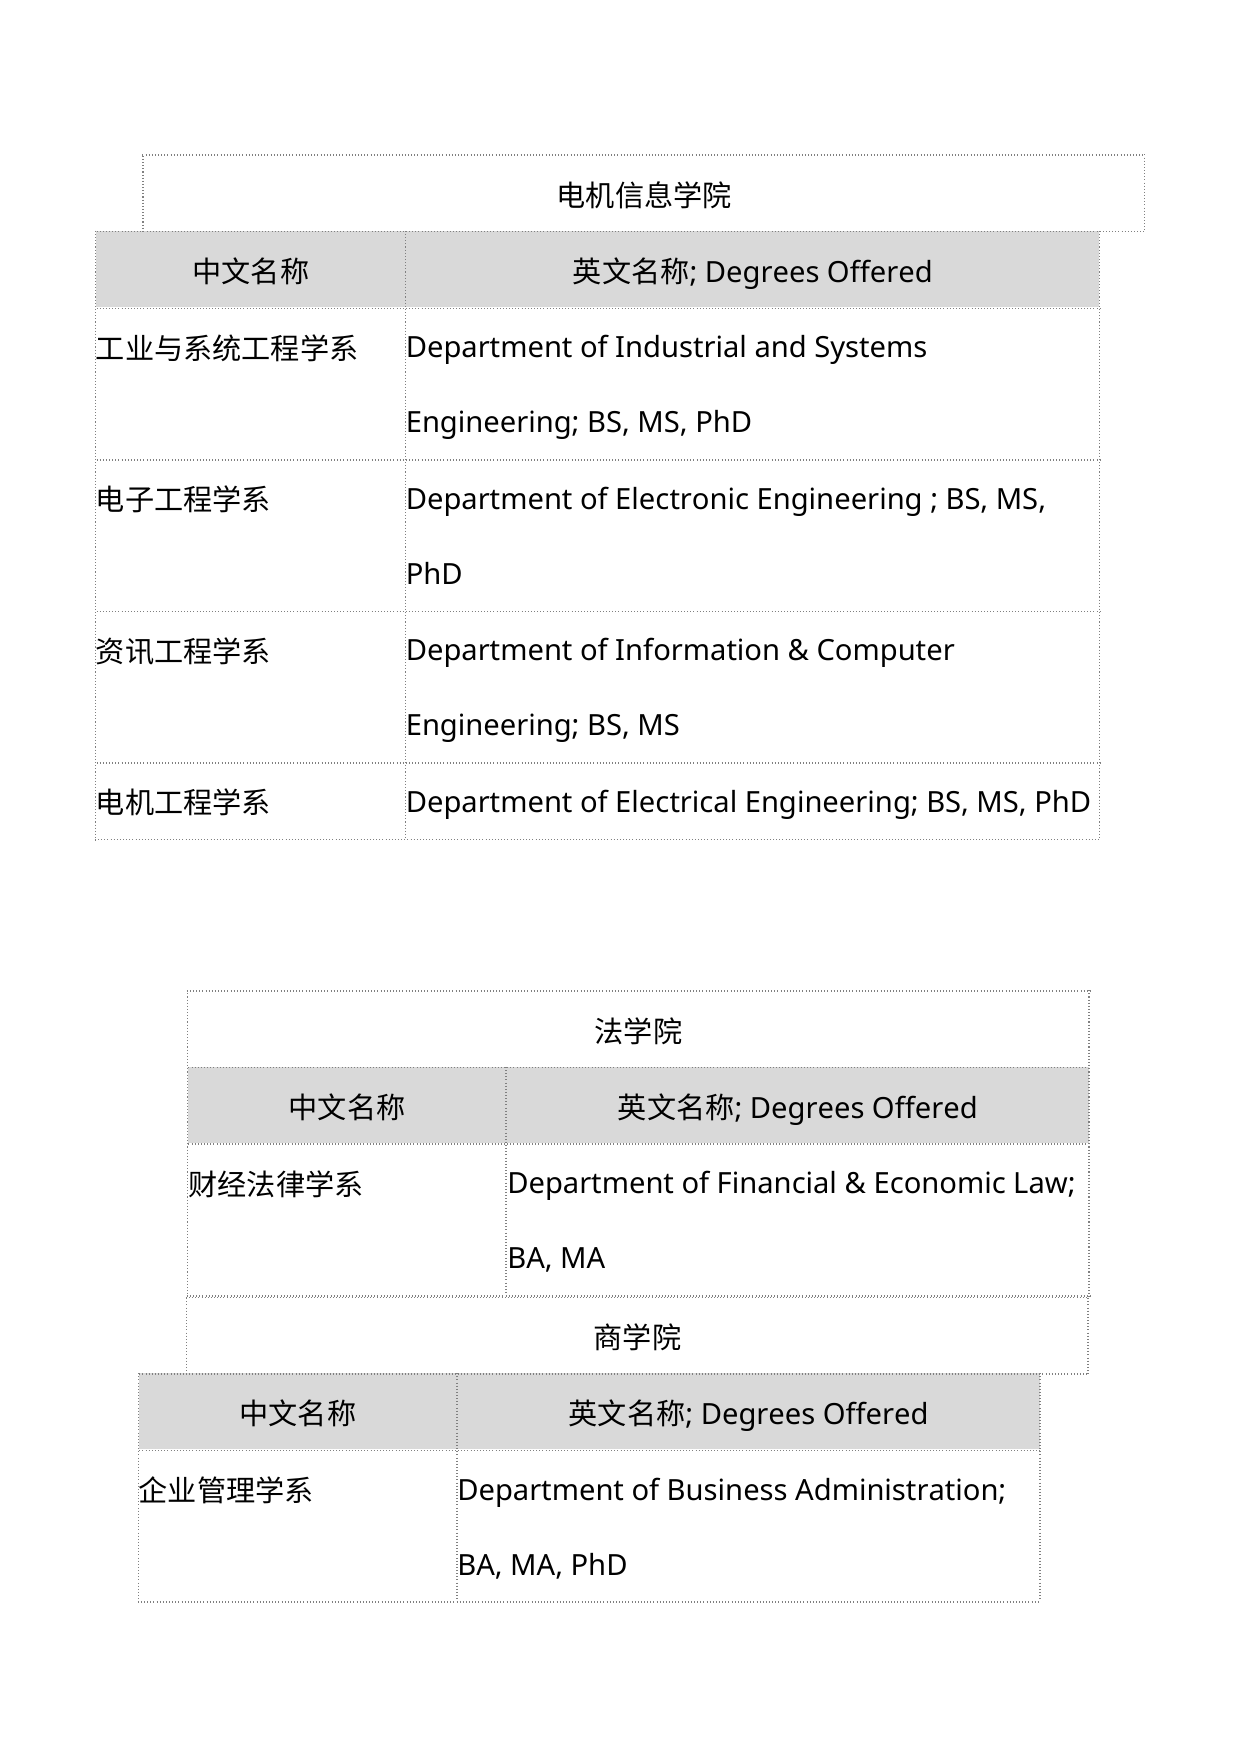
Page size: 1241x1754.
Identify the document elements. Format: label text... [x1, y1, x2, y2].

table_cell 电机工程学系 [96, 762, 406, 839]
table_cell 电子工程学系 [96, 459, 406, 611]
table_cell Department of Financial & Economic Law; BA, MA [506, 1143, 1089, 1295]
table_cell 英文名称; Degrees Offered [457, 1373, 1040, 1449]
table_cell Department of Electronic Engineering ; BS, MS, PhD [406, 459, 1099, 611]
table_cell 企业管理学系 [139, 1450, 457, 1601]
table_cell 中文名称 [139, 1373, 457, 1449]
table_cell 中文名称 [96, 231, 406, 307]
table_header 商学院 [187, 1296, 1088, 1373]
table_cell 电机信息学院 [143, 154, 1144, 231]
table_cell 英文名称; Degrees Offered [506, 1067, 1089, 1143]
table_cell Department of Business Administration; BA, MA, PhD [457, 1450, 1040, 1601]
table_cell 工业与系统工程学系 [96, 308, 406, 459]
table_header 法学院 [188, 990, 1089, 1067]
table_cell Department of Information & Computer Engineering; BS, MS [406, 611, 1099, 762]
table_cell 资讯工程学系 [96, 611, 406, 762]
table_cell Department of Electrical Engineering; BS, MS, PhD [406, 762, 1099, 839]
table_cell Department of Industrial and Systems Engineering; BS, MS, PhD [406, 308, 1099, 459]
table_cell 英文名称; Degrees Offered [406, 231, 1099, 307]
table_cell 中文名称 [188, 1067, 506, 1143]
table_cell 财经法律学系 [188, 1143, 506, 1295]
